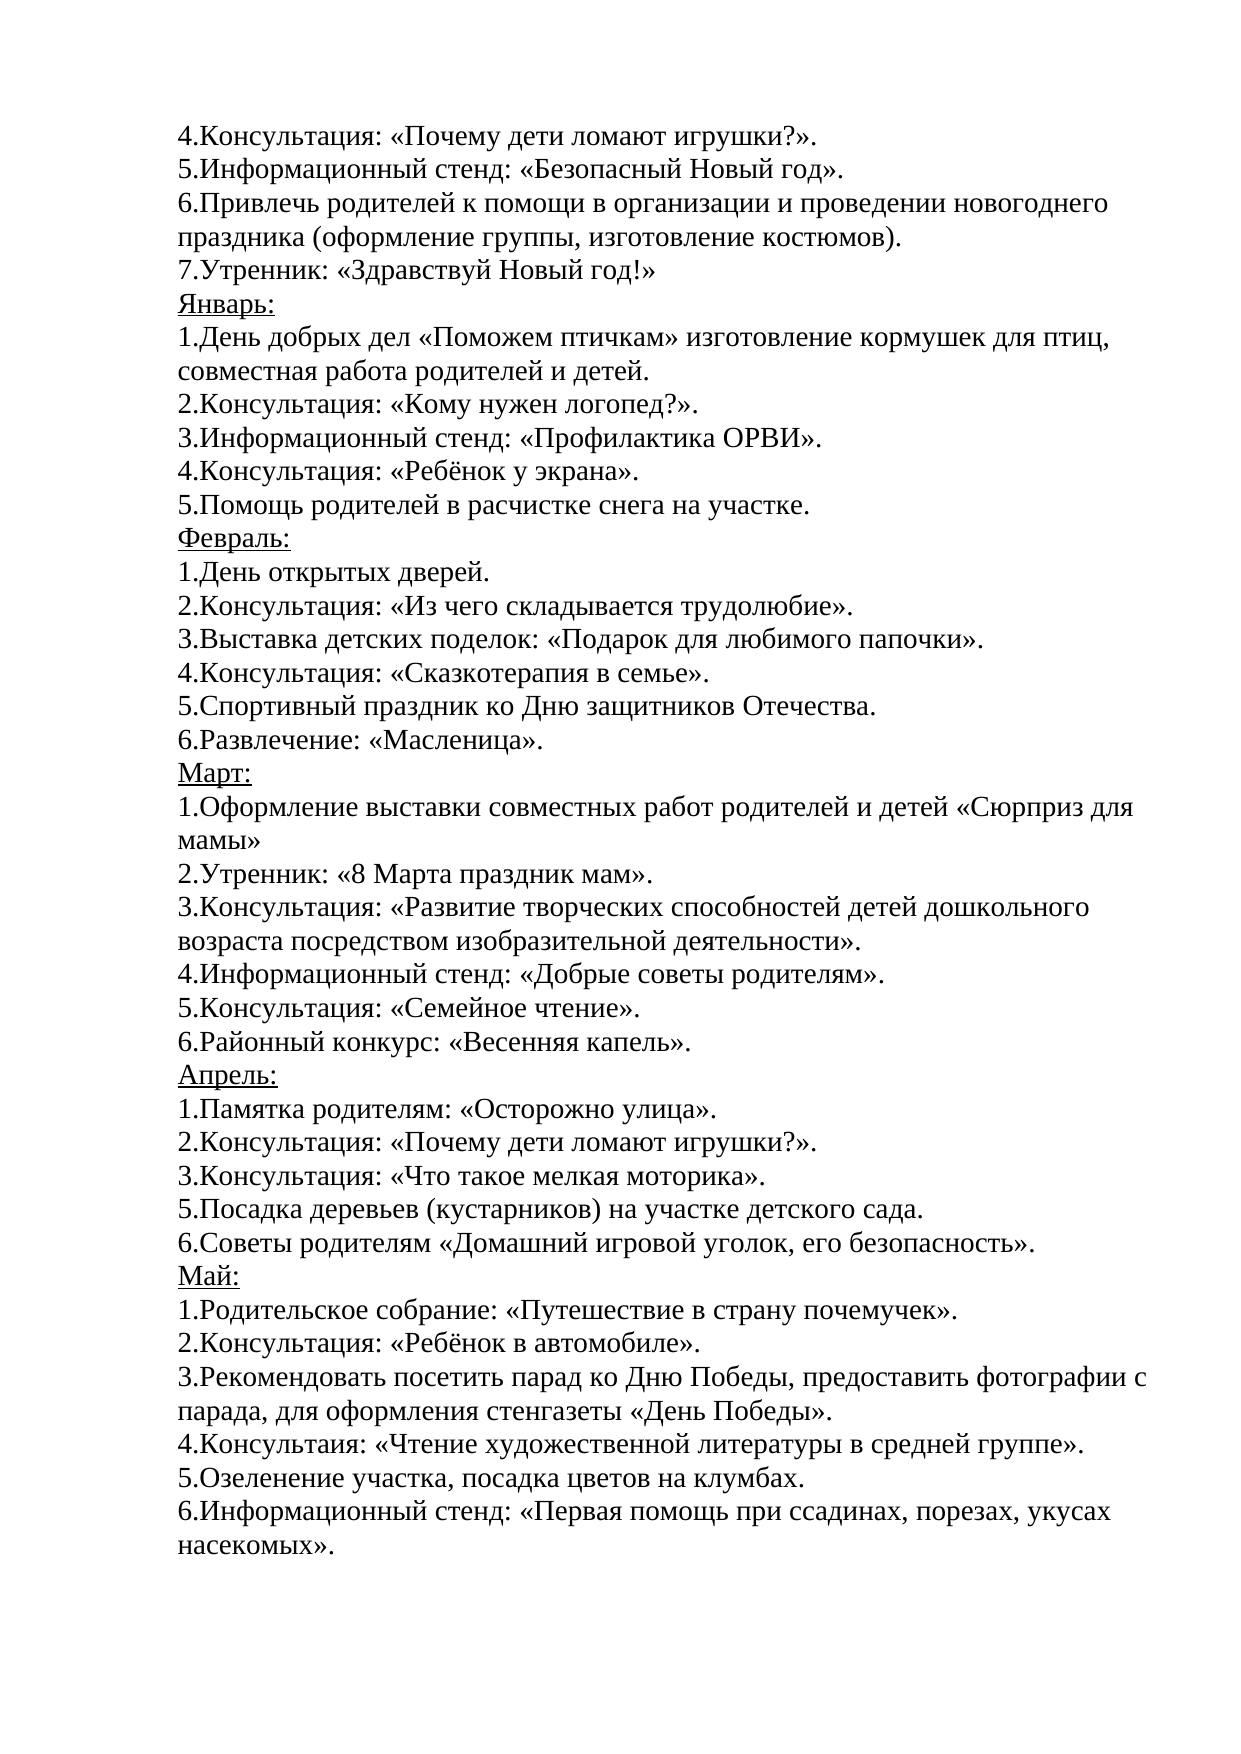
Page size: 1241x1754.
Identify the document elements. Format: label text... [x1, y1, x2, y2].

text 5.Информационный стенд: «Безопасный Новый год». [177, 152, 1152, 185]
text 4.Консультация: «Ребёнок у экрана». [177, 453, 1152, 487]
text 5.Помощь родителей в расчистке снега на участке. [177, 487, 1152, 521]
text 6.Районный конкурс: «Весенняя капель». [177, 1024, 1152, 1057]
text 7.Утренник: «Здравствуй Новый год!» [177, 252, 1152, 286]
text 6.Советы родителям «Домашний игровой уголок, его безопасность». [177, 1225, 1152, 1258]
text 3.Выставка детских поделок: «Подарок для любимого папочки». [177, 621, 1152, 655]
text 1.Памятка родителям: «Осторожно улица». [177, 1091, 1152, 1124]
text 3.Консультация: «Развитие творческих способностей детей дошкольного возраста посредством изобразительной деятельности». [177, 889, 1152, 957]
text 2.Консультация: «Почему дети ломают игрушки?». [177, 1124, 1152, 1158]
text 4.Консультаия: «Чтение художественной литературы в средней группе». [177, 1426, 1152, 1460]
text 2.Консультация: «Из чего складывается трудолюбие». [177, 588, 1152, 621]
text 6.Развлечение: «Масленица». [177, 722, 1152, 755]
text 5.Консультация: «Семейное чтение». [177, 990, 1152, 1024]
text 3.Рекомендовать посетить парад ко Дню Победы, предоставить фотографии с парада, для оформления стенгазеты «День Победы». [177, 1359, 1152, 1426]
text 1.День открытых дверей. [177, 554, 1152, 588]
text 5.Озеленение участка, посадка цветов на клумбах. [177, 1460, 1152, 1493]
text 4.Информационный стенд: «Добрые советы родителям». [177, 957, 1152, 990]
text 1.День добрых дел «Поможем птичкам» изготовление кормушек для птиц, совместная работа родителей и детей. [177, 319, 1152, 386]
text Февраль: [177, 521, 1152, 554]
text 1.Оформление выставки совместных работ родителей и детей «Сюрприз для мамы» [177, 789, 1152, 856]
text 6.Привлечь родителей к помощи в организации и проведении новогоднего праздника (оформление группы, изготовление костюмов). [177, 185, 1152, 252]
text 4.Консультация: «Почему дети ломают игрушки?». [177, 118, 1152, 152]
text 3.Информационный стенд: «Профилактика ОРВИ». [177, 420, 1152, 453]
text 5.Посадка деревьев (кустарников) на участке детского сада. [177, 1191, 1152, 1225]
text 6.Информационный стенд: «Первая помощь при ссадинах, порезах, укусах насекомых». [177, 1493, 1152, 1560]
text 4.Консультация: «Сказкотерапия в семье». [177, 655, 1152, 688]
text 2.Утренник: «8 Марта праздник мам». [177, 856, 1152, 889]
text 2.Консультация: «Кому нужен логопед?». [177, 386, 1152, 420]
text 5.Спортивный праздник ко Дню защитников Отечества. [177, 688, 1152, 722]
text 1.Родительское собрание: «Путешествие в страну почемучек». [177, 1292, 1152, 1326]
text Апрель: [177, 1057, 1152, 1091]
text Май: [177, 1258, 1152, 1292]
text Март: [177, 755, 1152, 789]
text Январь: [177, 286, 1152, 319]
text 3.Консультация: «Что такое мелкая моторика». [177, 1158, 1152, 1191]
text 2.Консультация: «Ребёнок в автомобиле». [177, 1326, 1152, 1359]
